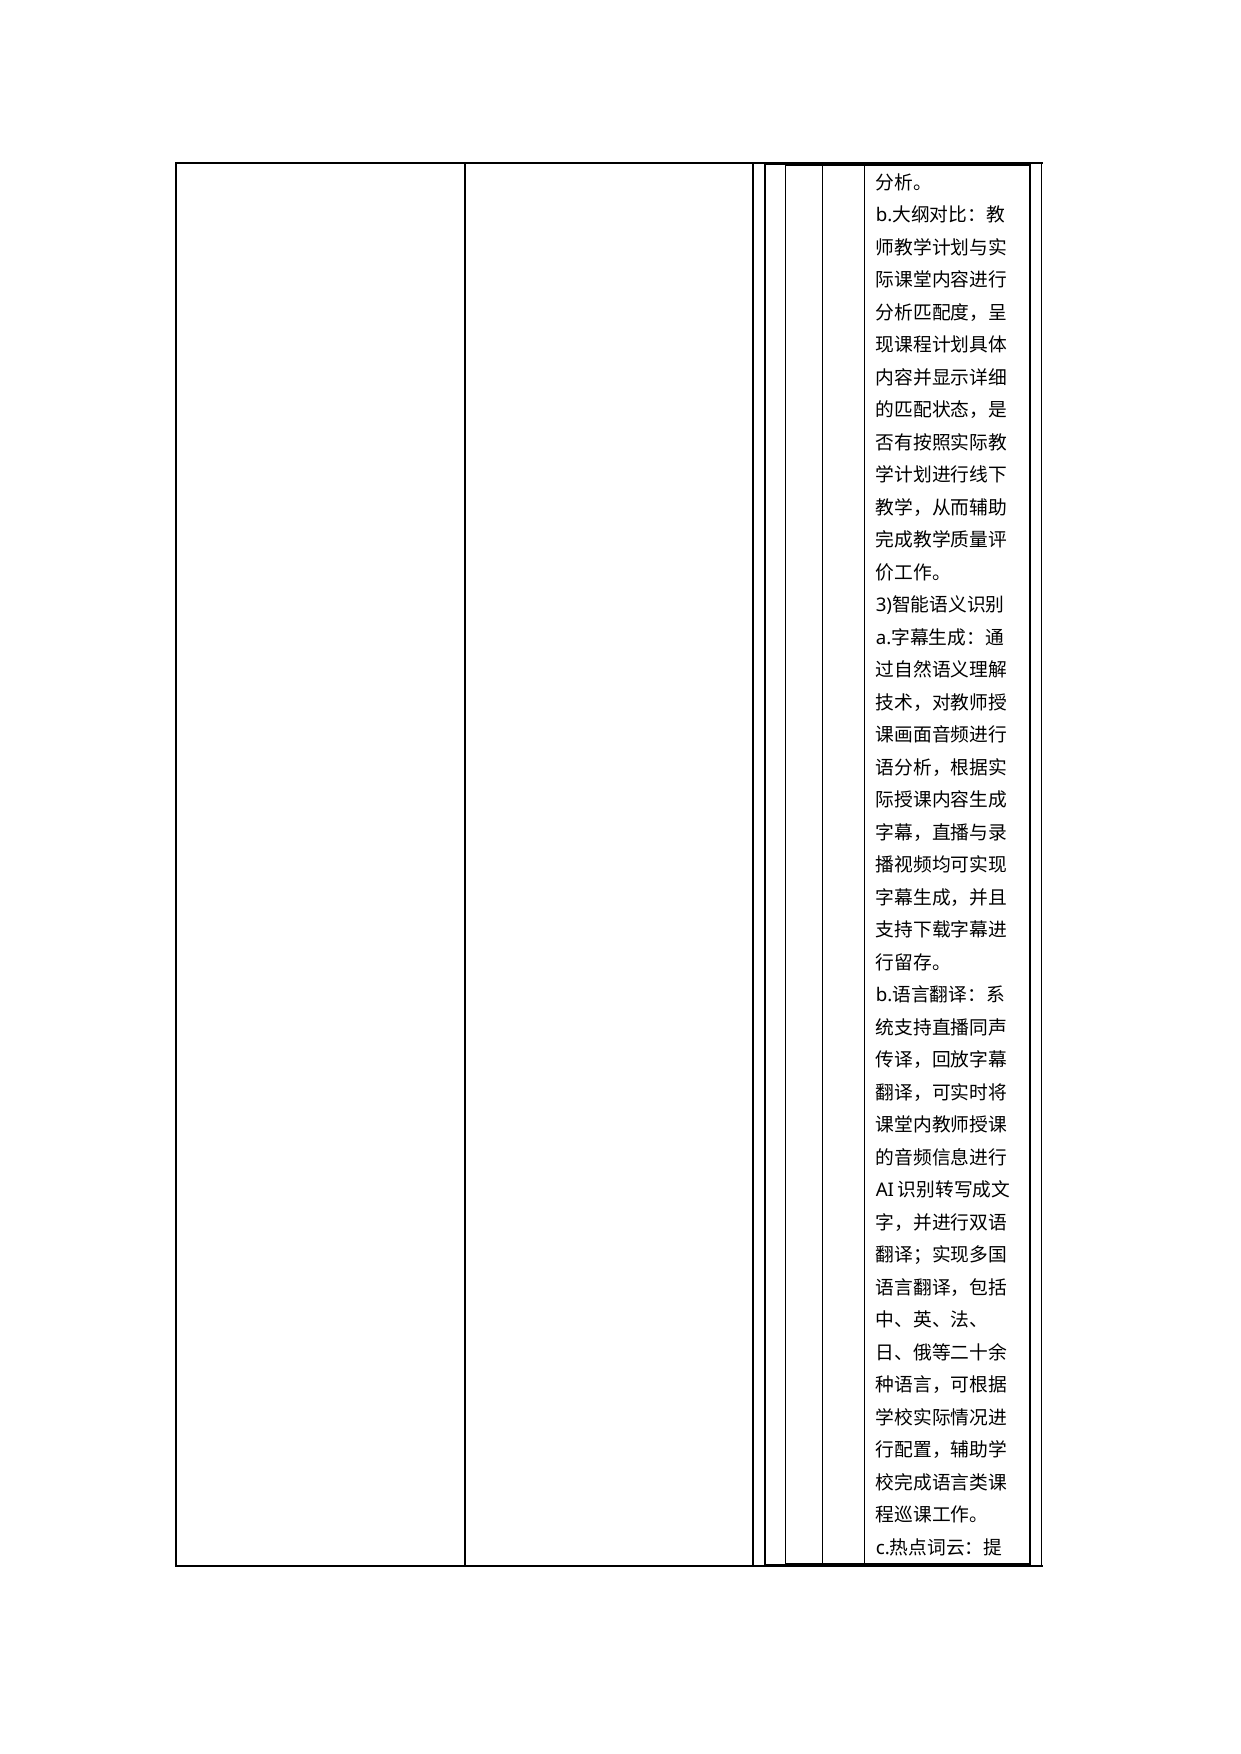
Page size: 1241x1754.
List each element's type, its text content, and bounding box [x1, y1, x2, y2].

table_cell [823, 166, 864, 1563]
table_cell [1031, 164, 1041, 1565]
table_cell 1 [177, 164, 464, 1565]
table_cell [786, 166, 822, 1563]
table_cell [754, 164, 764, 1565]
table_cell [466, 164, 752, 1565]
table_cell [766, 165, 785, 1564]
table_cell [865, 166, 1029, 1563]
